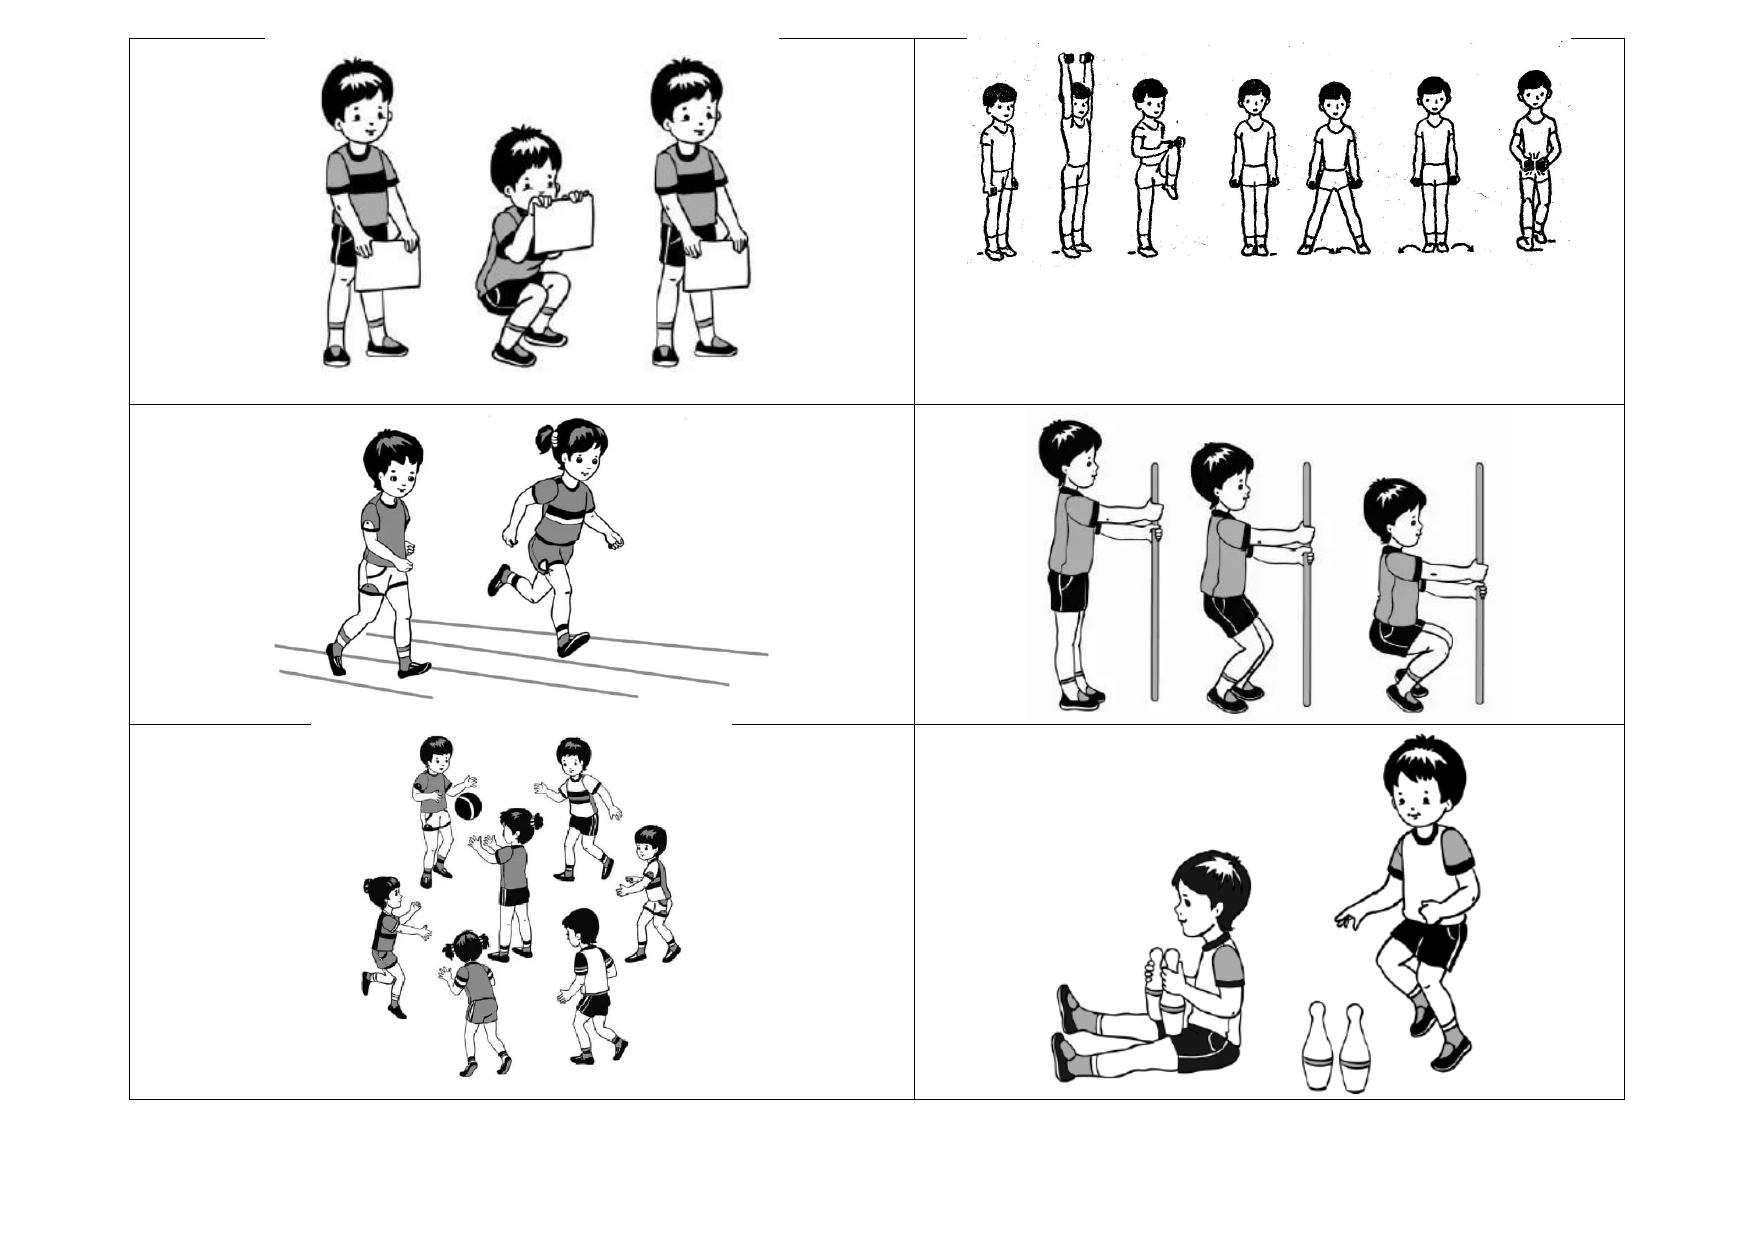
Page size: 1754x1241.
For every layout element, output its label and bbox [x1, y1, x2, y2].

table_cell [130, 39, 914, 404]
table_cell [915, 405, 1025, 724]
picture [311, 724, 732, 1082]
table_cell [1498, 725, 1624, 1098]
picture [967, 38, 1571, 267]
table_cell [1514, 405, 1624, 724]
table_cell [915, 725, 1041, 1098]
picture [1025, 405, 1514, 1099]
table_cell [130, 405, 914, 724]
picture [263, 405, 781, 699]
table_cell [915, 39, 1624, 404]
table_cell [130, 725, 914, 1098]
picture [265, 38, 779, 378]
